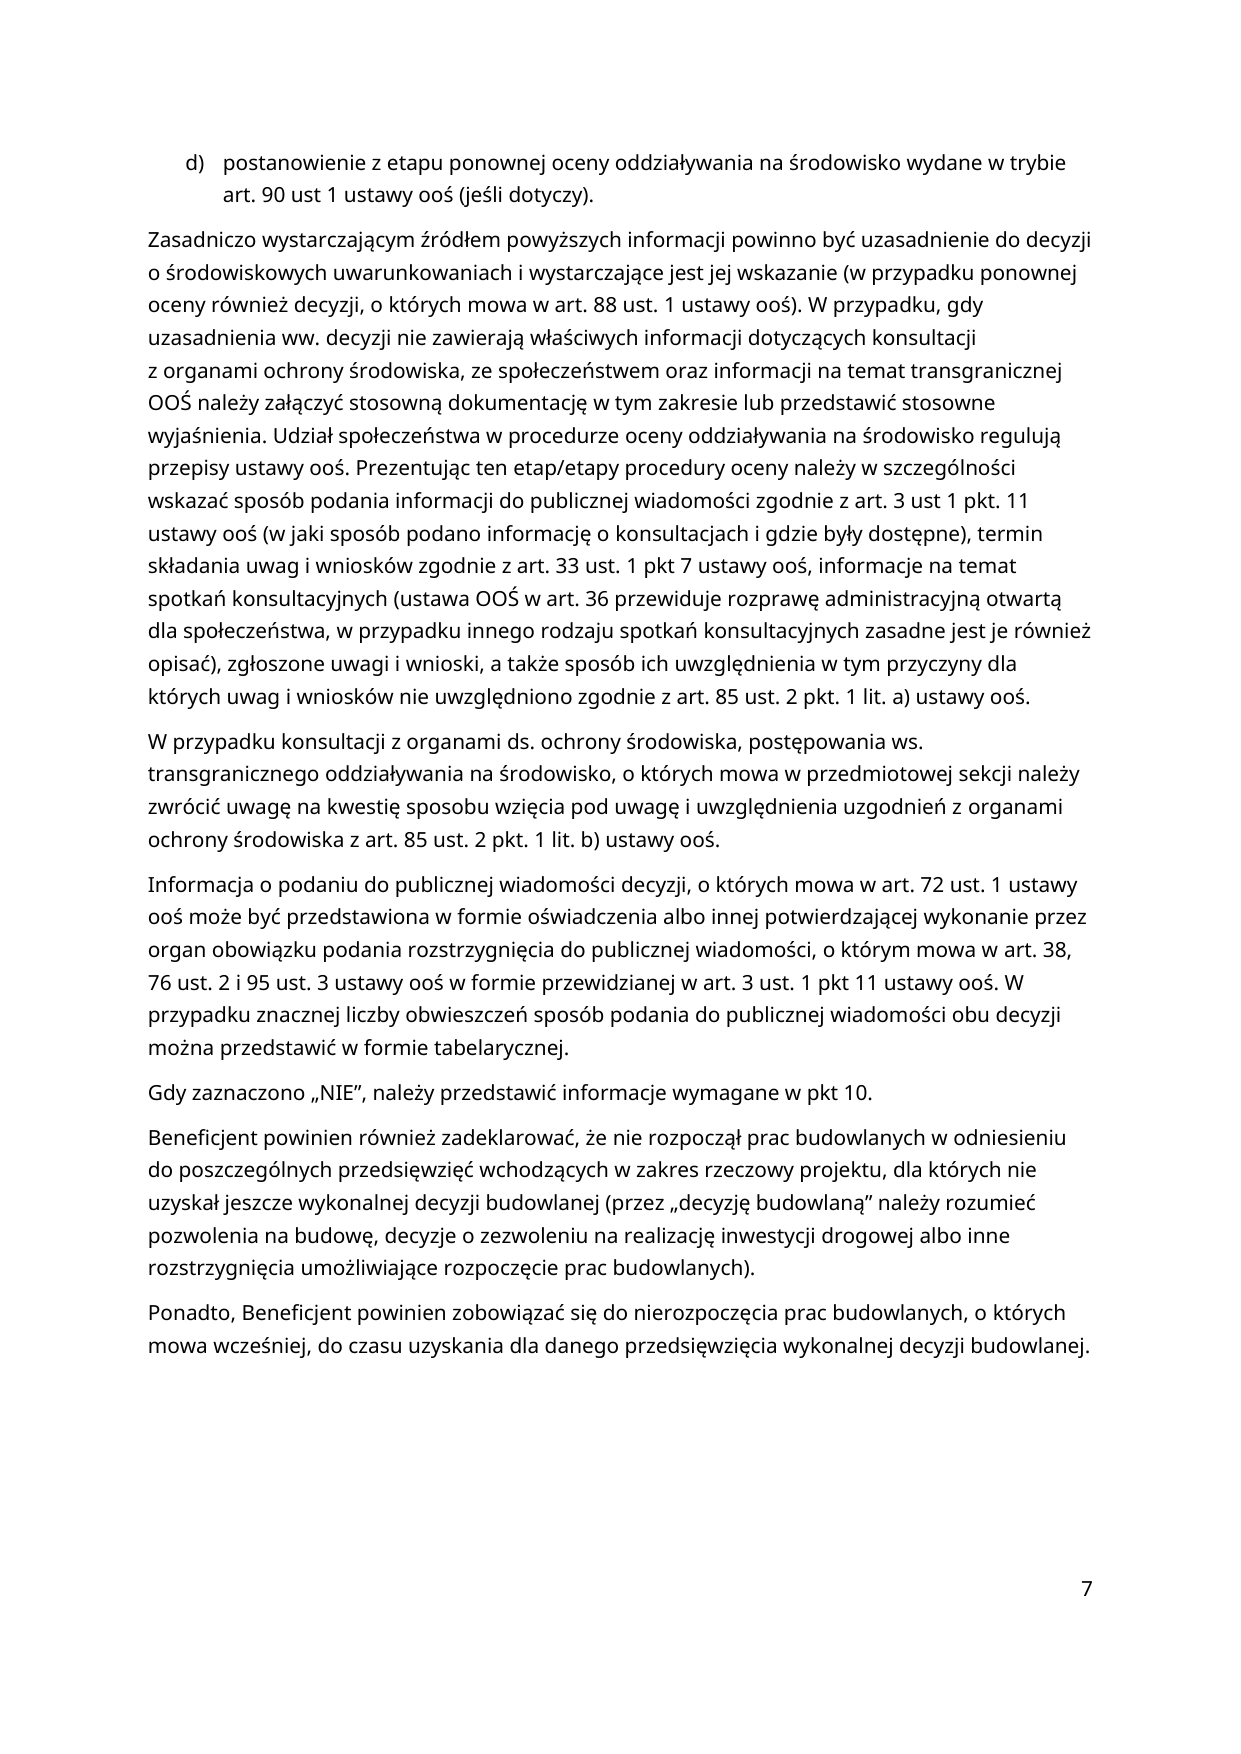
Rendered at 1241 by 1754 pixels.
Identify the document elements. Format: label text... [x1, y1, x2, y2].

list postanowienie z etapu ponownej oceny oddziaływania na środowisko wydane w trybie art. 90 ust 1 ustawy ooś (jeśli dotyczy). [185, 148, 1093, 209]
text Beneficjent powinien również zadeklarować, że nie rozpoczął prac budowlanych w odniesieniu do poszczególnych przedsięwzięć wchodzących w zakres rzeczowy projektu, dla których nie uzyskał jeszcze wykonalnej decyzji budowlanej (przez „decyzję budowlaną” należy rozumieć pozwolenia na budowę, decyzje o zezwoleniu na realizację inwestycji drogowej albo inne rozstrzygnięcia umożliwiające rozpoczęcie prac budowlanych). [148, 1123, 1093, 1282]
text Gdy zaznaczono „NIE”, należy przedstawić informacje wymagane w pkt 10. [148, 1078, 1093, 1106]
text W przypadku konsultacji z organami ds. ochrony środowiska, postępowania ws. transgranicznego oddziaływania na środowisko, o których mowa w przedmiotowej sekcji należy zwrócić uwagę na kwestię sposobu wzięcia pod uwagę i uwzględnienia uzgodnień z organami ochrony środowiska z art. 85 ust. 2 pkt. 1 lit. b) ustawy ooś. [148, 727, 1093, 853]
text Informacja o podaniu do publicznej wiadomości decyzji, o których mowa w art. 72 ust. 1 ustawy ooś może być przedstawiona w formie oświadczenia albo innej potwierdzającej wykonanie przez organ obowiązku podania rozstrzygnięcia do publicznej wiadomości, o którym mowa w art. 38, 76 ust. 2 i 95 ust. 3 ustawy ooś w formie przewidzianej w art. 3 ust. 1 pkt 11 ustawy ooś. W przypadku znacznej liczby obwieszczeń sposób podania do publicznej wiadomości obu decyzji można przedstawić w formie tabelarycznej. [148, 870, 1093, 1061]
text Ponadto, Beneficjent powinien zobowiązać się do nierozpoczęcia prac budowlanych, o których mowa wcześniej, do czasu uzyskania dla danego przedsięwzięcia wykonalnej decyzji budowlanej. [148, 1298, 1093, 1359]
text Zasadniczo wystarczającym źródłem powyższych informacji powinno być uzasadnienie do decyzji o środowiskowych uwarunkowaniach i wystarczające jest jej wskazanie (w przypadku ponownej oceny również decyzji, o których mowa w art. 88 ust. 1 ustawy ooś). W przypadku, gdy uzasadnienia ww. decyzji nie zawierają właściwych informacji dotyczących konsultacji z organami ochrony środowiska, ze społeczeństwem oraz informacji na temat transgranicznej OOŚ należy załączyć stosowną dokumentację w tym zakresie lub przedstawić stosowne wyjaśnienia. Udział społeczeństwa w procedurze oceny oddziaływania na środowisko regulują przepisy ustawy ooś. Prezentując ten etap/etapy procedury oceny należy w szczególności wskazać sposób podania informacji do publicznej wiadomości zgodnie z art. 3 ust 1 pkt. 11 ustawy ooś (w jaki sposób podano informację o konsultacjach i gdzie były dostępne), termin składania uwag i wniosków zgodnie z art. 33 ust. 1 pkt 7 ustawy ooś, informacje na temat spotkań konsultacyjnych (ustawa OOŚ w art. 36 przewiduje rozprawę administracyjną otwartą dla społeczeństwa, w przypadku innego rodzaju spotkań konsultacyjnych zasadne jest je również opisać), zgłoszone uwagi i wnioski, a także sposób ich uwzględnienia w tym przyczyny dla których uwag i wniosków nie uwzględniono zgodnie z art. 85 ust. 2 pkt. 1 lit. a) ustawy ooś. [148, 225, 1093, 710]
